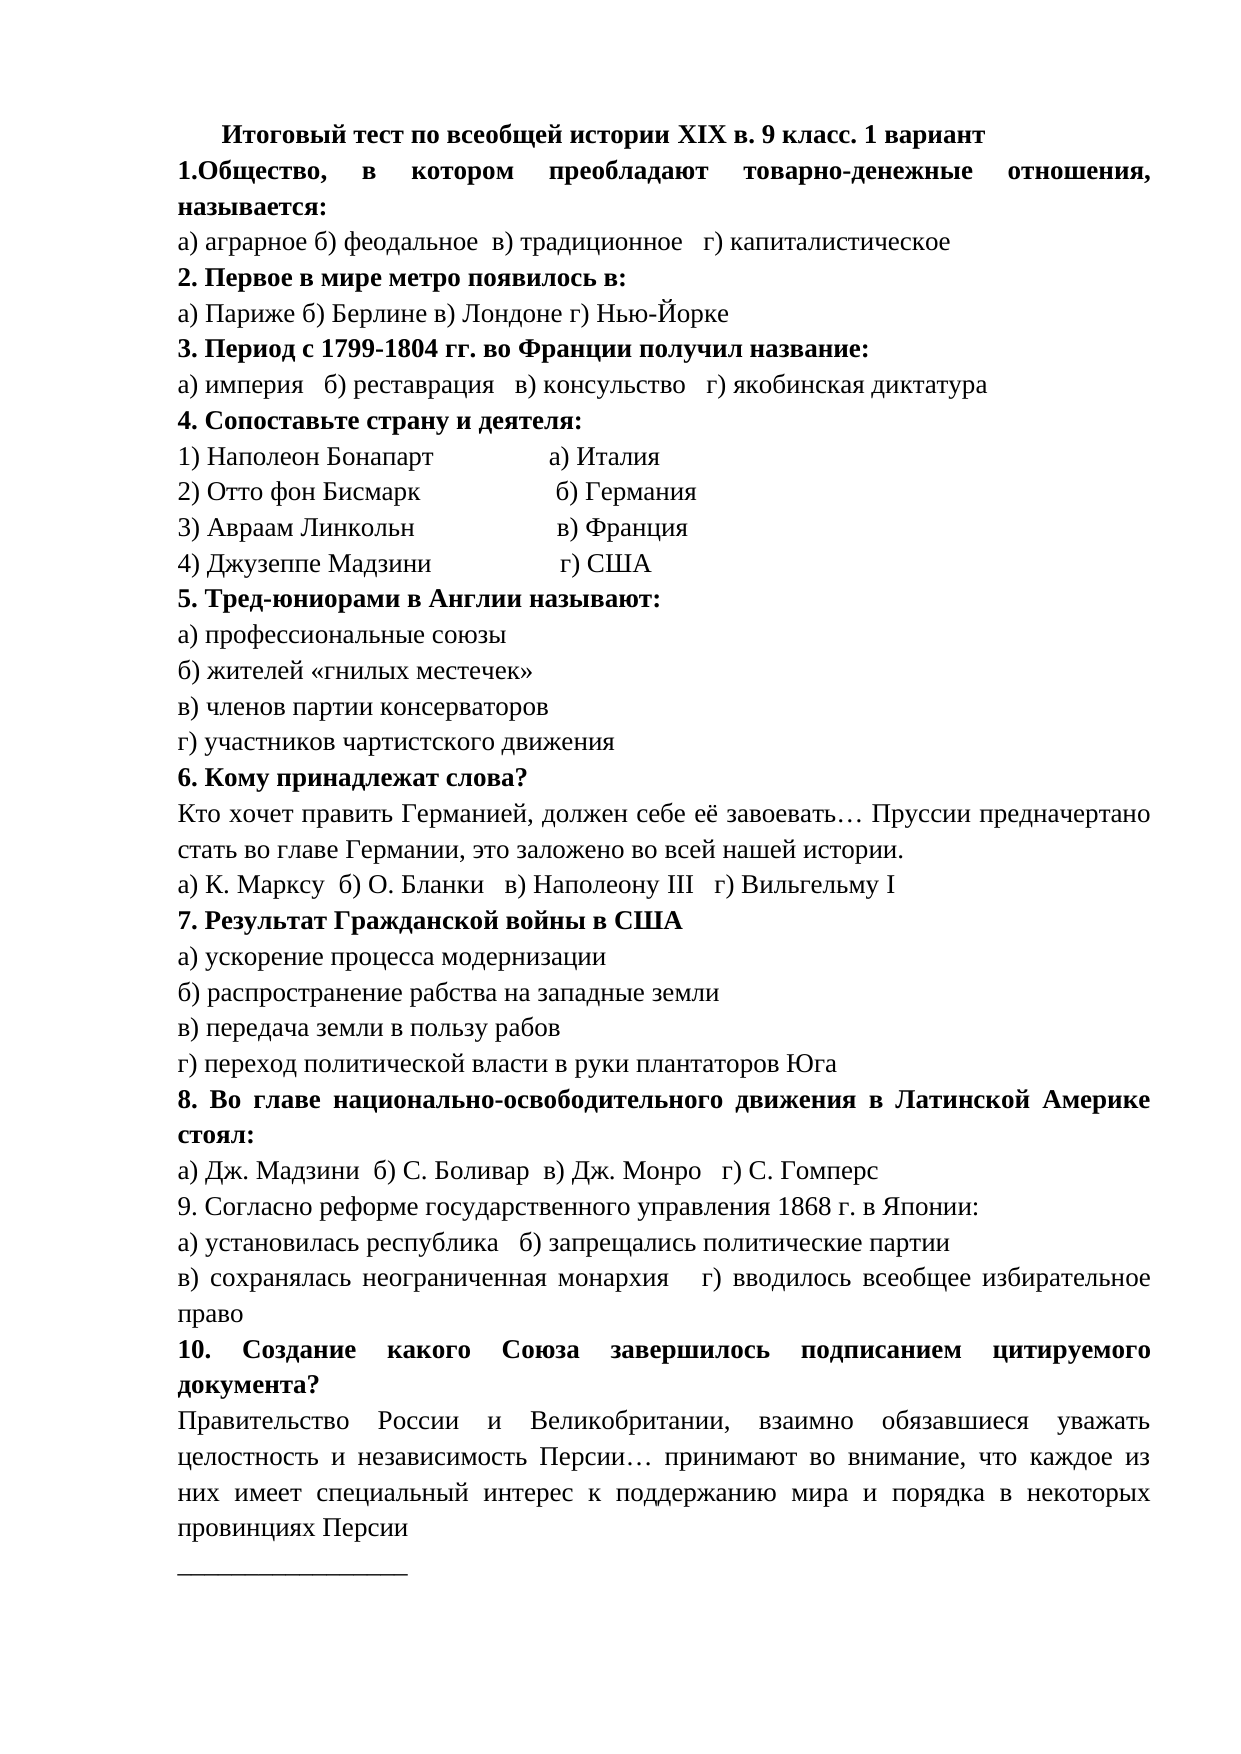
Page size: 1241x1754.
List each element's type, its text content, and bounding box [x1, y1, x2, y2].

text б) жителей «гнилых местечек» [177, 654, 1152, 685]
text 1.Общество, в котором преобладают товарно-денежные отношения, называется: [177, 154, 1152, 221]
text г) участников чартистского движения [177, 726, 1152, 757]
text а) профессиональные союзы [177, 618, 1152, 649]
text Правительство России и Великобритании, взаимно обязавшиеся уважать целостность и независимость Персии… принимают во внимание, что каждое из них имеет специальный интерес к поддержанию мира и порядка в некоторых провинциях Персии [177, 1404, 1152, 1543]
text а) Париже б) Берлине в) Лондоне г) Нью-Йорке [177, 297, 1152, 328]
text 7. Результат Гражданской войны в США [177, 904, 1152, 935]
text в) передача земли в пользу рабов [177, 1011, 1152, 1042]
text 3) Авраам Линкольн в) Франция [177, 511, 1152, 542]
text 4. Сопоставьте страну и деятеля: [177, 404, 1152, 435]
text 1) Наполеон Бонапарт а) Италия [177, 440, 1152, 471]
text _________________ [177, 1547, 1152, 1578]
text а) ускорение процесса модернизации [177, 940, 1152, 971]
text 5. Тред-юниорами в Англии называют: [177, 583, 1152, 614]
text в) сохранялась неограниченная монархия г) вводилось всеобщее избирательное право [177, 1261, 1152, 1328]
text а) установилась республика б) запрещались политические партии [177, 1226, 1152, 1257]
text 2. Первое в мире метро появилось в: [177, 261, 1152, 292]
text г) переход политической власти в руки плантаторов Юга [177, 1047, 1152, 1078]
text 8. Во главе национально-освободительного движения в Латинской Америке стоял: [177, 1083, 1152, 1150]
text а) К. Марксу б) О. Бланки в) Наполеону III г) Вильгельму I [177, 868, 1152, 899]
text в) членов партии консерваторов [177, 690, 1152, 721]
text б) распространение рабства на западные земли [177, 976, 1152, 1007]
text 6. Кому принадлежат слова? [177, 761, 1152, 792]
text 10. Создание какого Союза завершилось подписанием цитируемого документа? [177, 1333, 1152, 1400]
text 2) Отто фон Бисмарк б) Германия [177, 475, 1152, 507]
text 9. Согласно реформе государственного управления 1868 г. в Японии: [177, 1190, 1152, 1221]
text Кто хочет править Германией, должен себе её завоевать… Пруссии предначертано стать во главе Германии, это заложено во всей нашей истории. [177, 797, 1152, 864]
text а) Дж. Мадзини б) С. Боливар в) Дж. Монро г) С. Гомперс [177, 1154, 1152, 1185]
text Итоговый тест по всеобщей истории XIX в. 9 класс. 1 вариант [215, 118, 1152, 149]
text а) аграрное б) феодальное в) традиционное г) капиталистическое [177, 225, 1152, 256]
text 3. Период с 1799-1804 гг. во Франции получил название: [177, 332, 1152, 364]
text а) империя б) реставрация в) консульство г) якобинская диктатура [177, 368, 1152, 399]
text 4) Джузеппе Мадзини г) США [177, 547, 1152, 578]
